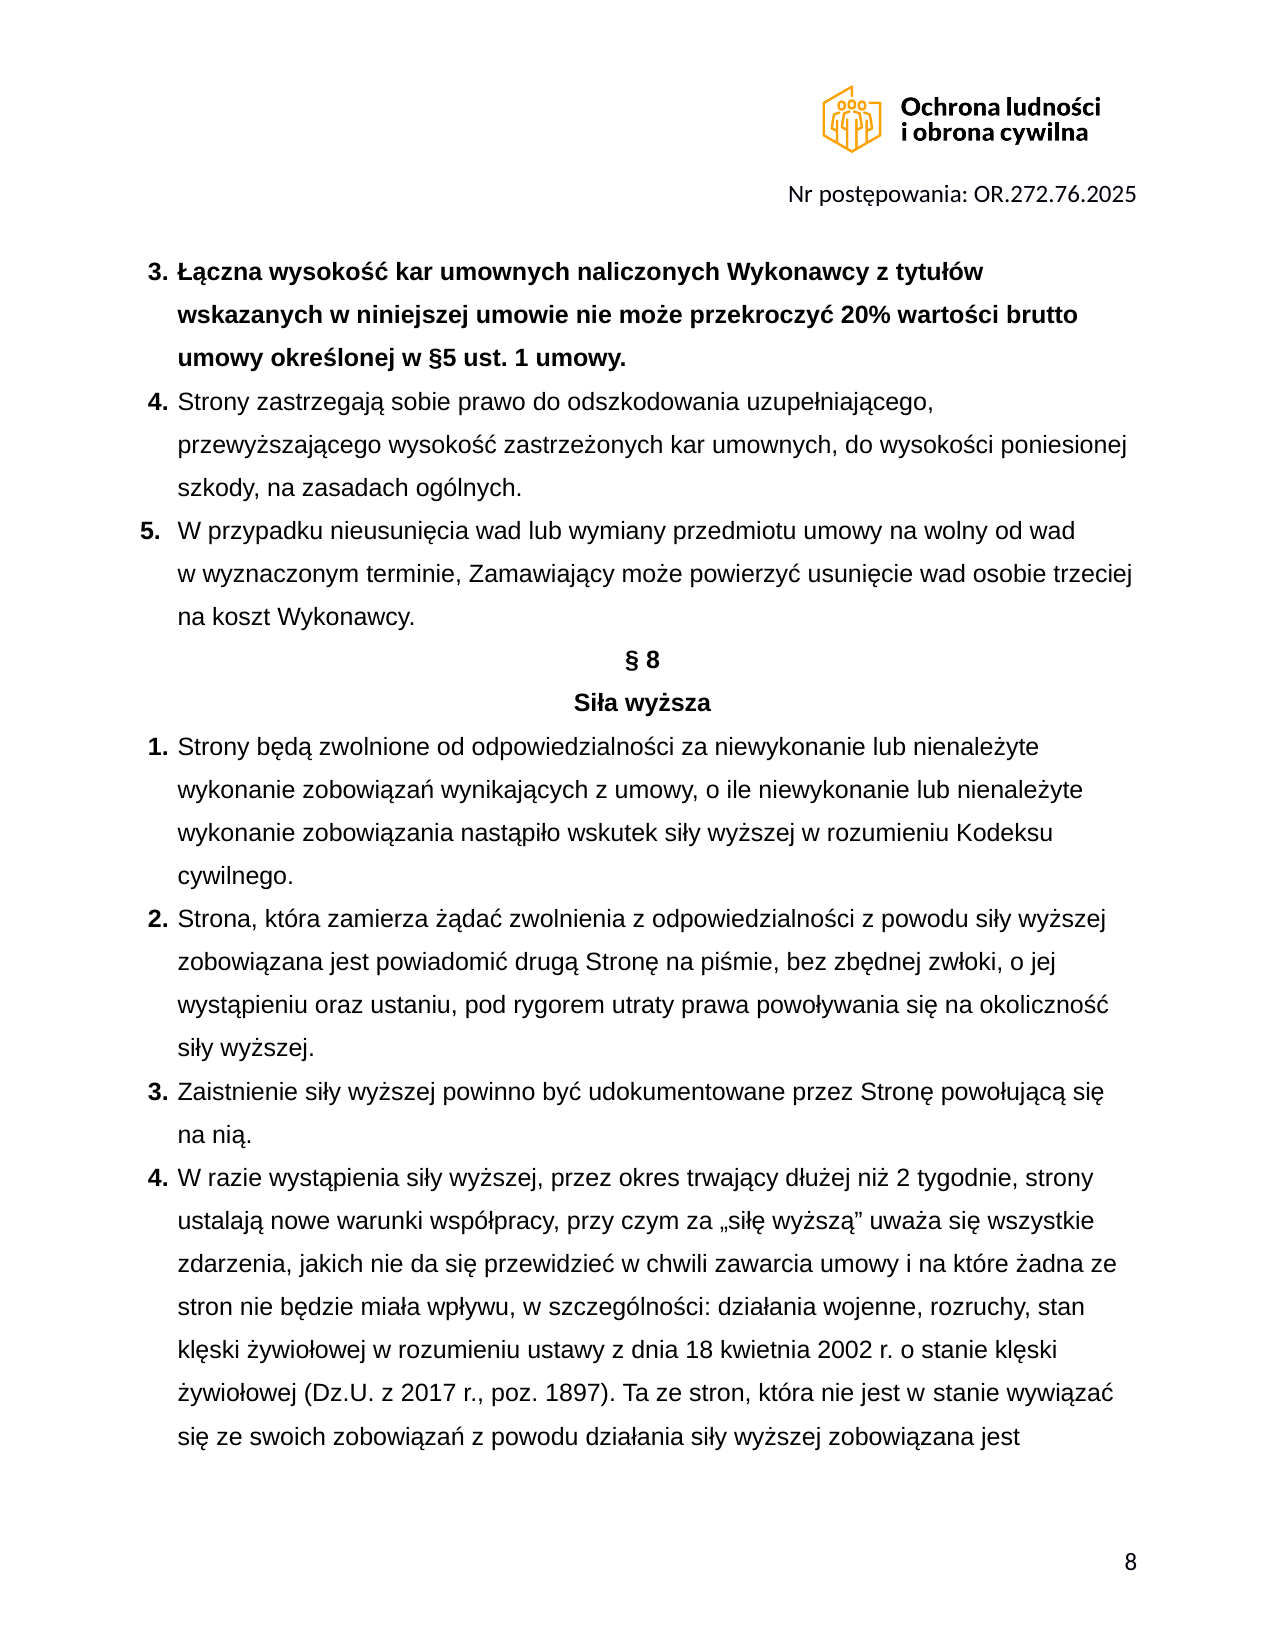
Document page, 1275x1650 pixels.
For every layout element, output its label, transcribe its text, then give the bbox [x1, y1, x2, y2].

text Siła wyższa [148, 688, 1137, 717]
list Łączna wysokość kar umownych naliczonych Wykonawcy z tytułów wskazanych w niniejszej umowie nie może przekroczyć 20% wartości brutto umowy określonej w §5 ust. 1 umowy. [148, 257, 1137, 372]
list Zaistnienie siły wyższej powinno być udokumentowane przez Stronę powołującą się na nią. [148, 1077, 1137, 1148]
text § 8 [148, 645, 1137, 674]
list Strony zastrzegają sobie prawo do odszkodowania uzupełniającego, przewyższającego wysokość zastrzeżonych kar umownych, do wysokości poniesionej szkody, na zasadach ogólnych. [148, 387, 1137, 502]
picture [784, 59, 1138, 179]
list Strona, która zamierza żądać zwolnienia z odpowiedzialności z powodu siły wyższej zobowiązana jest powiadomić drugą Stronę na piśmie, bez zbędnej zwłoki, o jej wystąpieniu oraz ustaniu, pod rygorem utraty prawa powoływania się na okoliczność siły wyższej. [148, 904, 1137, 1062]
list Strony będą zwolnione od odpowiedzialności za niewykonanie lub nienależyte wykonanie zobowiązań wynikających z umowy, o ile niewykonanie lub nienależyte wykonanie zobowiązania nastąpiło wskutek siły wyższej w rozumieniu Kodeksu cywilnego. [148, 732, 1137, 890]
list W przypadku nieusunięcia wad lub wymiany przedmiotu umowy na wolny od wad w wyznaczonym terminie, Zamawiający może powierzyć usunięcie wad osobie trzeciej na koszt Wykonawcy. [140, 516, 1137, 631]
